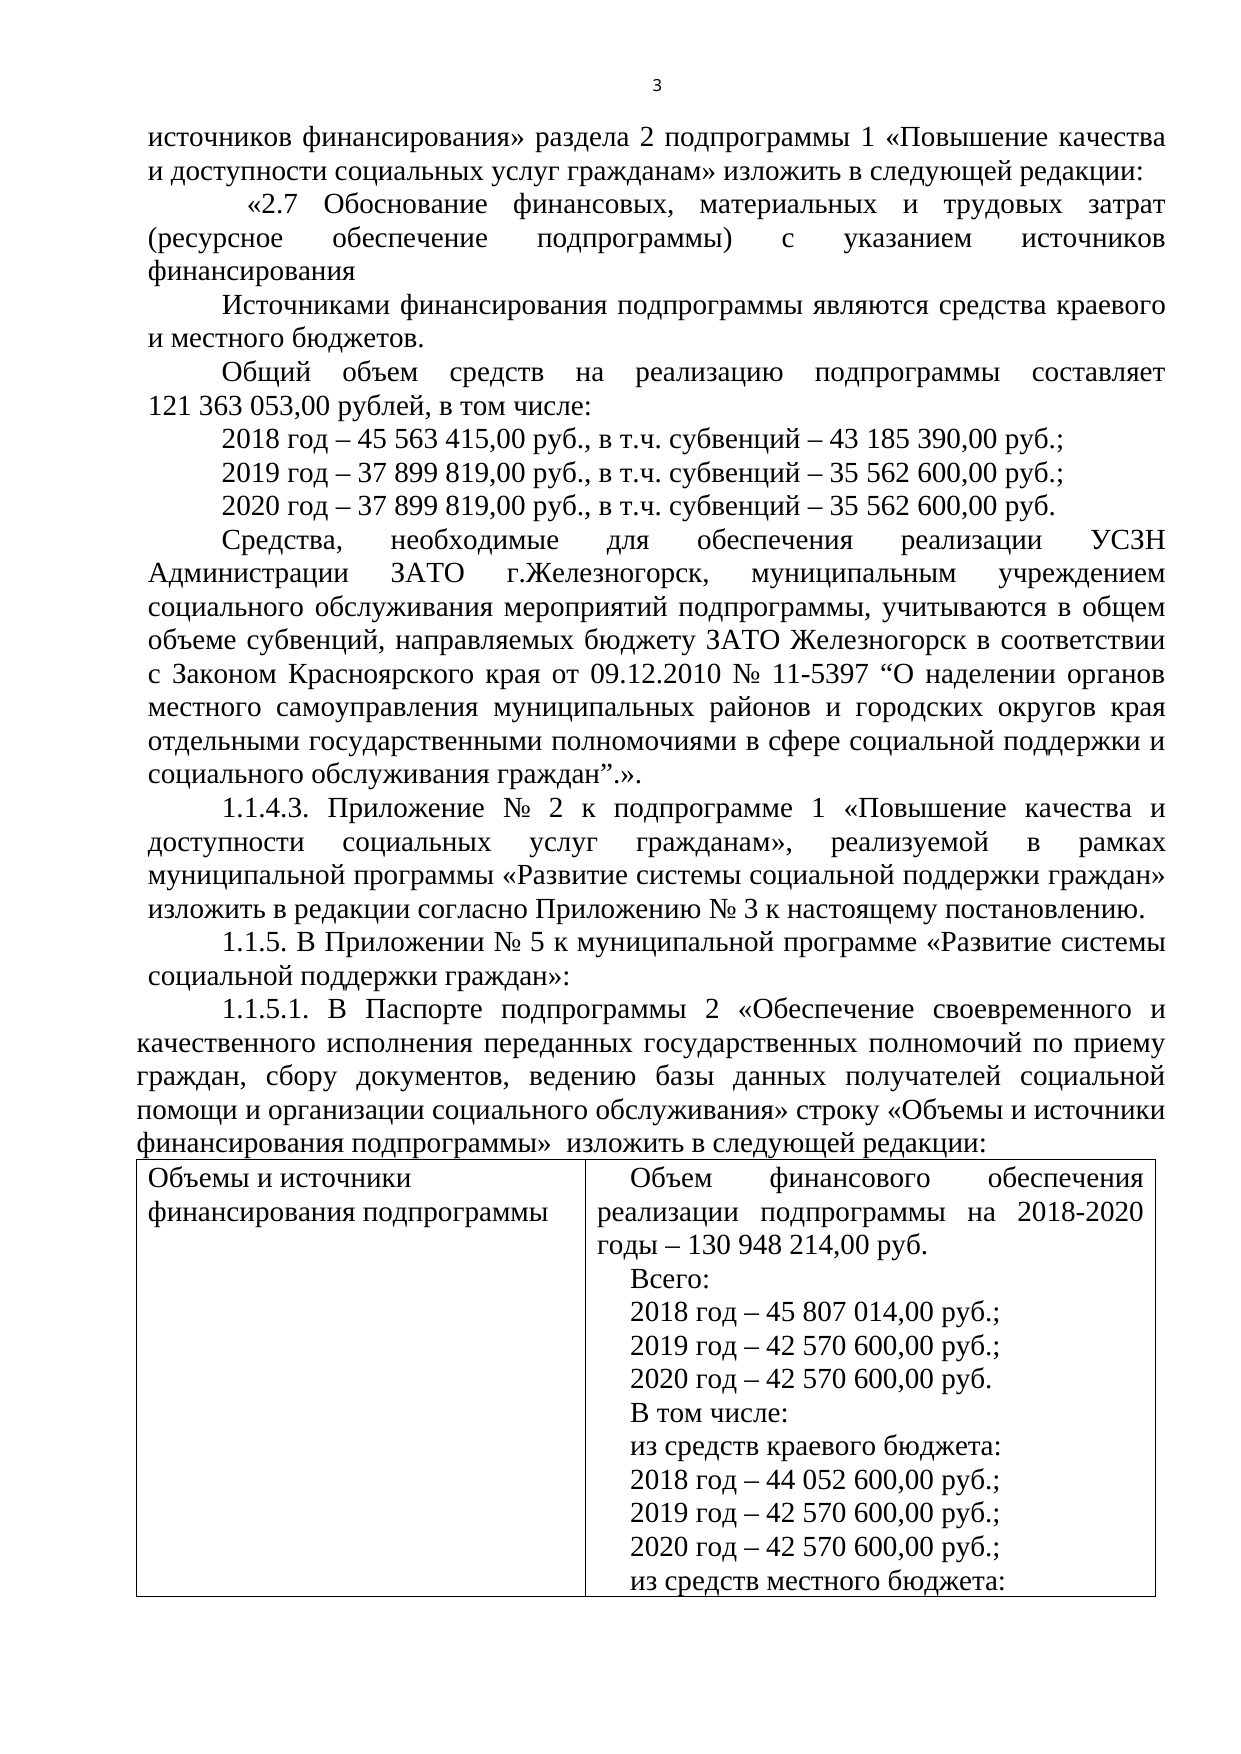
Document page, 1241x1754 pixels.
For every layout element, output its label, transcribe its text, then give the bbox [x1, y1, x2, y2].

text 1.1.5. В Приложении № 5 к муниципальной программе «Развитие системы социальной поддержки граждан»: [148, 924, 1166, 991]
text 2020 год – 37 899 819,00 руб., в т.ч. субвенций – 35 562 600,00 руб. [148, 488, 1166, 522]
text 2018 год – 45 563 415,00 руб., в т.ч. субвенций – 43 185 390,00 руб.; [148, 421, 1166, 455]
list «2.7 Обоснование финансовых, материальных и трудовых затрат (ресурсное обеспечение подпрограммы) с указанием источников финансирования [148, 186, 1166, 287]
text 1.1.5.1. В Паспорте подпрограммы 2 «Обеспечение своевременного и качественного исполнения переданных государственных полномочий по приему граждан, сбору документов, ведению базы данных получателей социальной помощи и организации социального обслуживания» строку «Объемы и источники финансирования подпрограммы» изложить в следующей редакции: [136, 991, 1166, 1159]
text 2019 год – 37 899 819,00 руб., в т.ч. субвенций – 35 562 600,00 руб.; [148, 455, 1166, 488]
text Источниками финансирования подпрограммы являются средства краевого и местного бюджетов. [148, 287, 1166, 354]
table_header Объемы и источники финансирования подпрограммы [137, 1160, 585, 1596]
text Общий объем средств на реализацию подпрограммы составляет 121 363 053,00 рублей, в том числе: [148, 354, 1166, 421]
text Средства, необходимые для обеспечения реализации УСЗН Администрации ЗАТО г.Железногорск, муниципальным учреждением социального обслуживания мероприятий подпрограммы, учитываются в общем объеме субвенций, направляемых бюджету ЗАТО Железногорск в соответствии с Законом Красноярского края от 09.12.2010 № 11-5397 “О наделении органов местного самоуправления муниципальных районов и городских округов края отдельными государственными полномочиями в сфере социальной поддержки и социального обслуживания граждан”.». [148, 522, 1166, 790]
text 1.1.4.3. Приложение № 2 к подпрограмме 1 «Повышение качества и доступности социальных услуг гражданам», реализуемой в рамках муниципальной программы «Развитие системы социальной поддержки граждан» изложить в редакции согласно Приложению № 3 к настоящему постановлению. [148, 790, 1166, 924]
